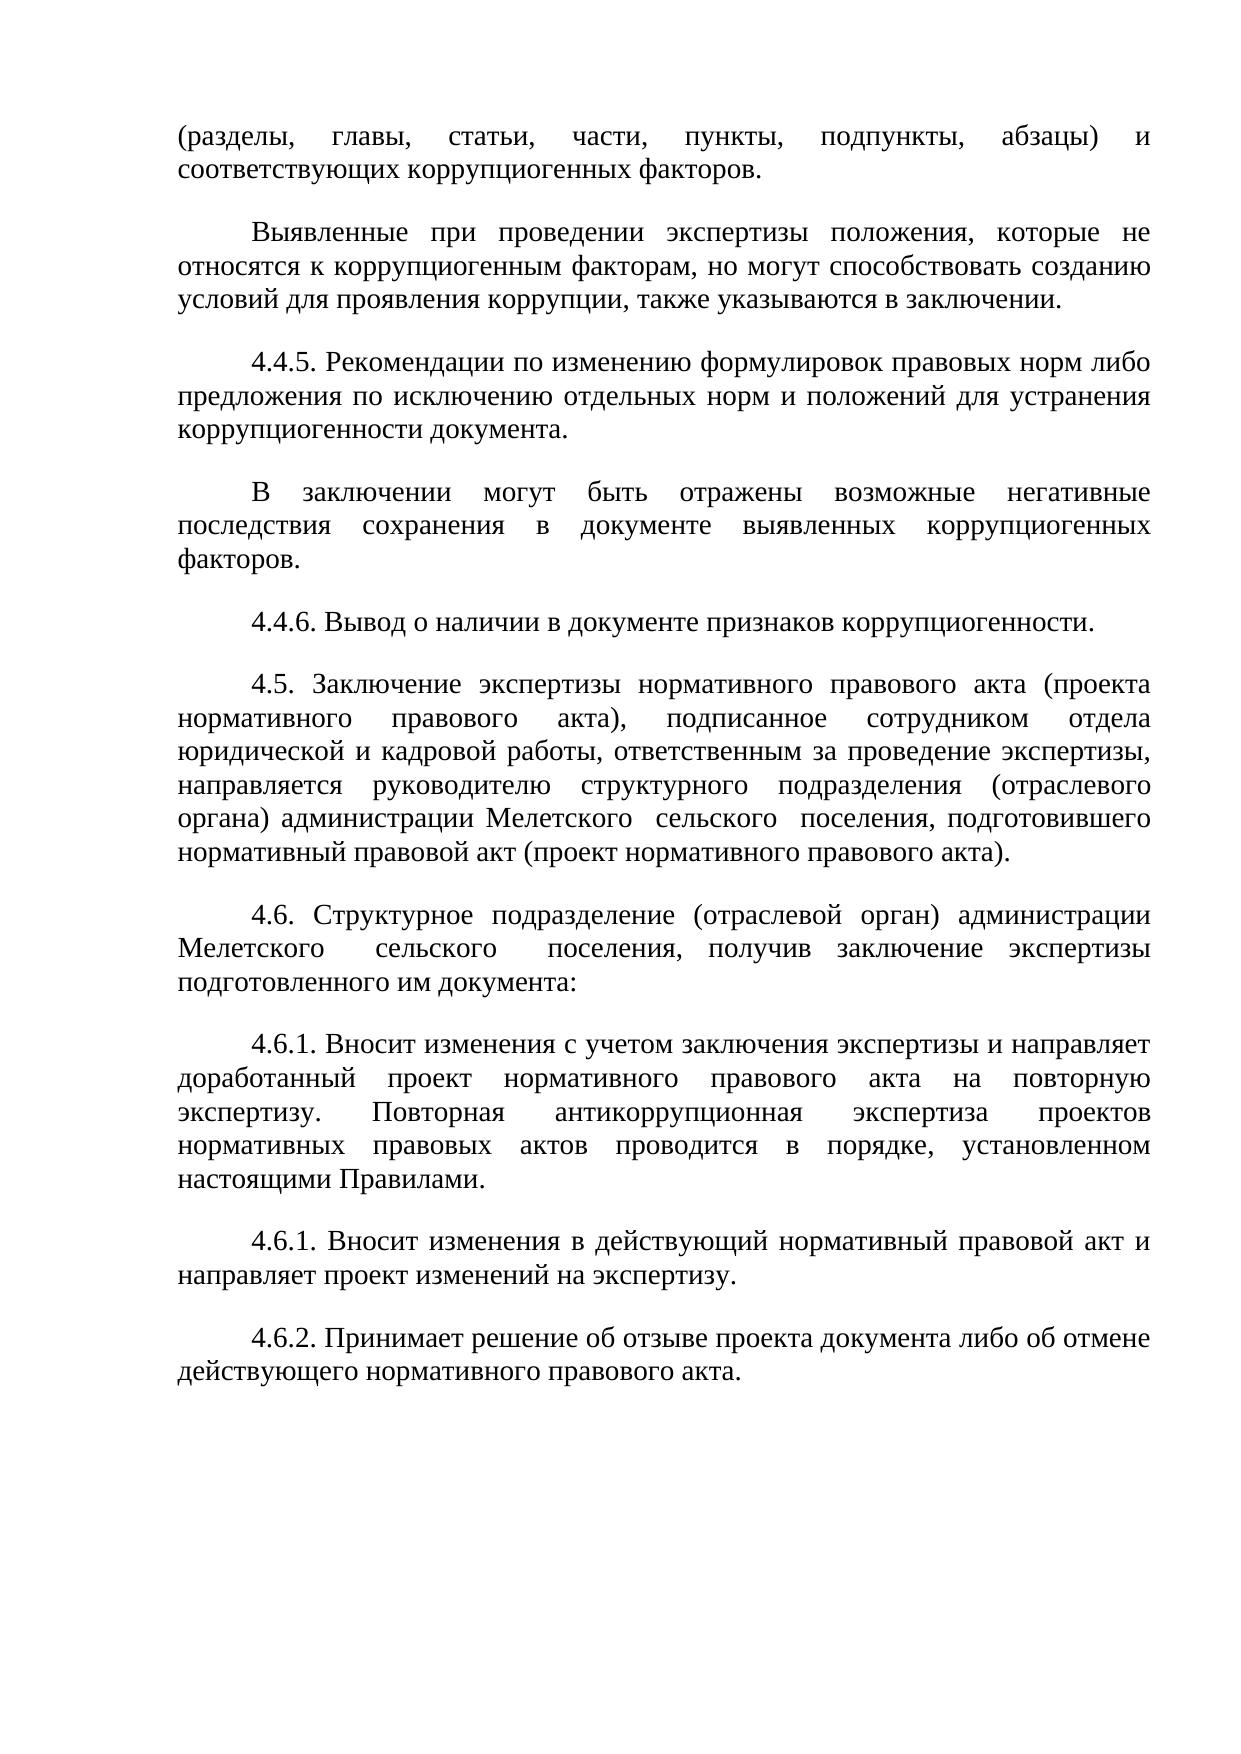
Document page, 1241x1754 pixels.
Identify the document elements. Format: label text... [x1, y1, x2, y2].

text 4.4.6. Вывод о наличии в документе признаков коррупциогенности. [177, 604, 1152, 637]
text 4.4.5. Рекомендации по изменению формулировок правовых норм либо предложения по исключению отдельных норм и положений для устранения коррупциогенности документа. [177, 344, 1152, 445]
text 4.6. Структурное подразделение (отраслевой орган) администрации Мелетского сельского поселения, получив заключение экспертизы подготовленного им документа: [177, 897, 1152, 997]
text 4.6.1. Вносит изменения в действующий нормативный правовой акт и направляет проект изменений на экспертизу. [177, 1223, 1152, 1291]
text 4.6.1. Вносит изменения с учетом заключения экспертизы и направляет доработанный проект нормативного правового акта на повторную экспертизу. Повторная антикоррупционная экспертиза проектов нормативных правовых актов проводится в порядке, установленном настоящими Правилами. [177, 1027, 1152, 1194]
text В заключении могут быть отражены возможные негативные последствия сохранения в документе выявленных коррупциогенных факторов. [177, 474, 1152, 574]
text 4.6.2. Принимает решение об отзыве проекта документа либо об отмене действующего нормативного правового акта. [177, 1320, 1152, 1387]
text Выявленные при проведении экспертизы положения, которые не относятся к коррупциогенным факторам, но могут способствовать созданию условий для проявления коррупции, также указываются в заключении. [177, 214, 1152, 315]
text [177, 118, 1152, 185]
text 4.5. Заключение экспертизы нормативного правового акта (проекта нормативного правового акта), подписанное сотрудником отдела юридической и кадровой работы, ответственным за проведение экспертизы, направляется руководителю структурного подразделения (отраслевого органа) администрации Мелетского сельского поселения, подготовившего нормативный правовой акт (проект нормативного правового акта). [177, 666, 1152, 868]
